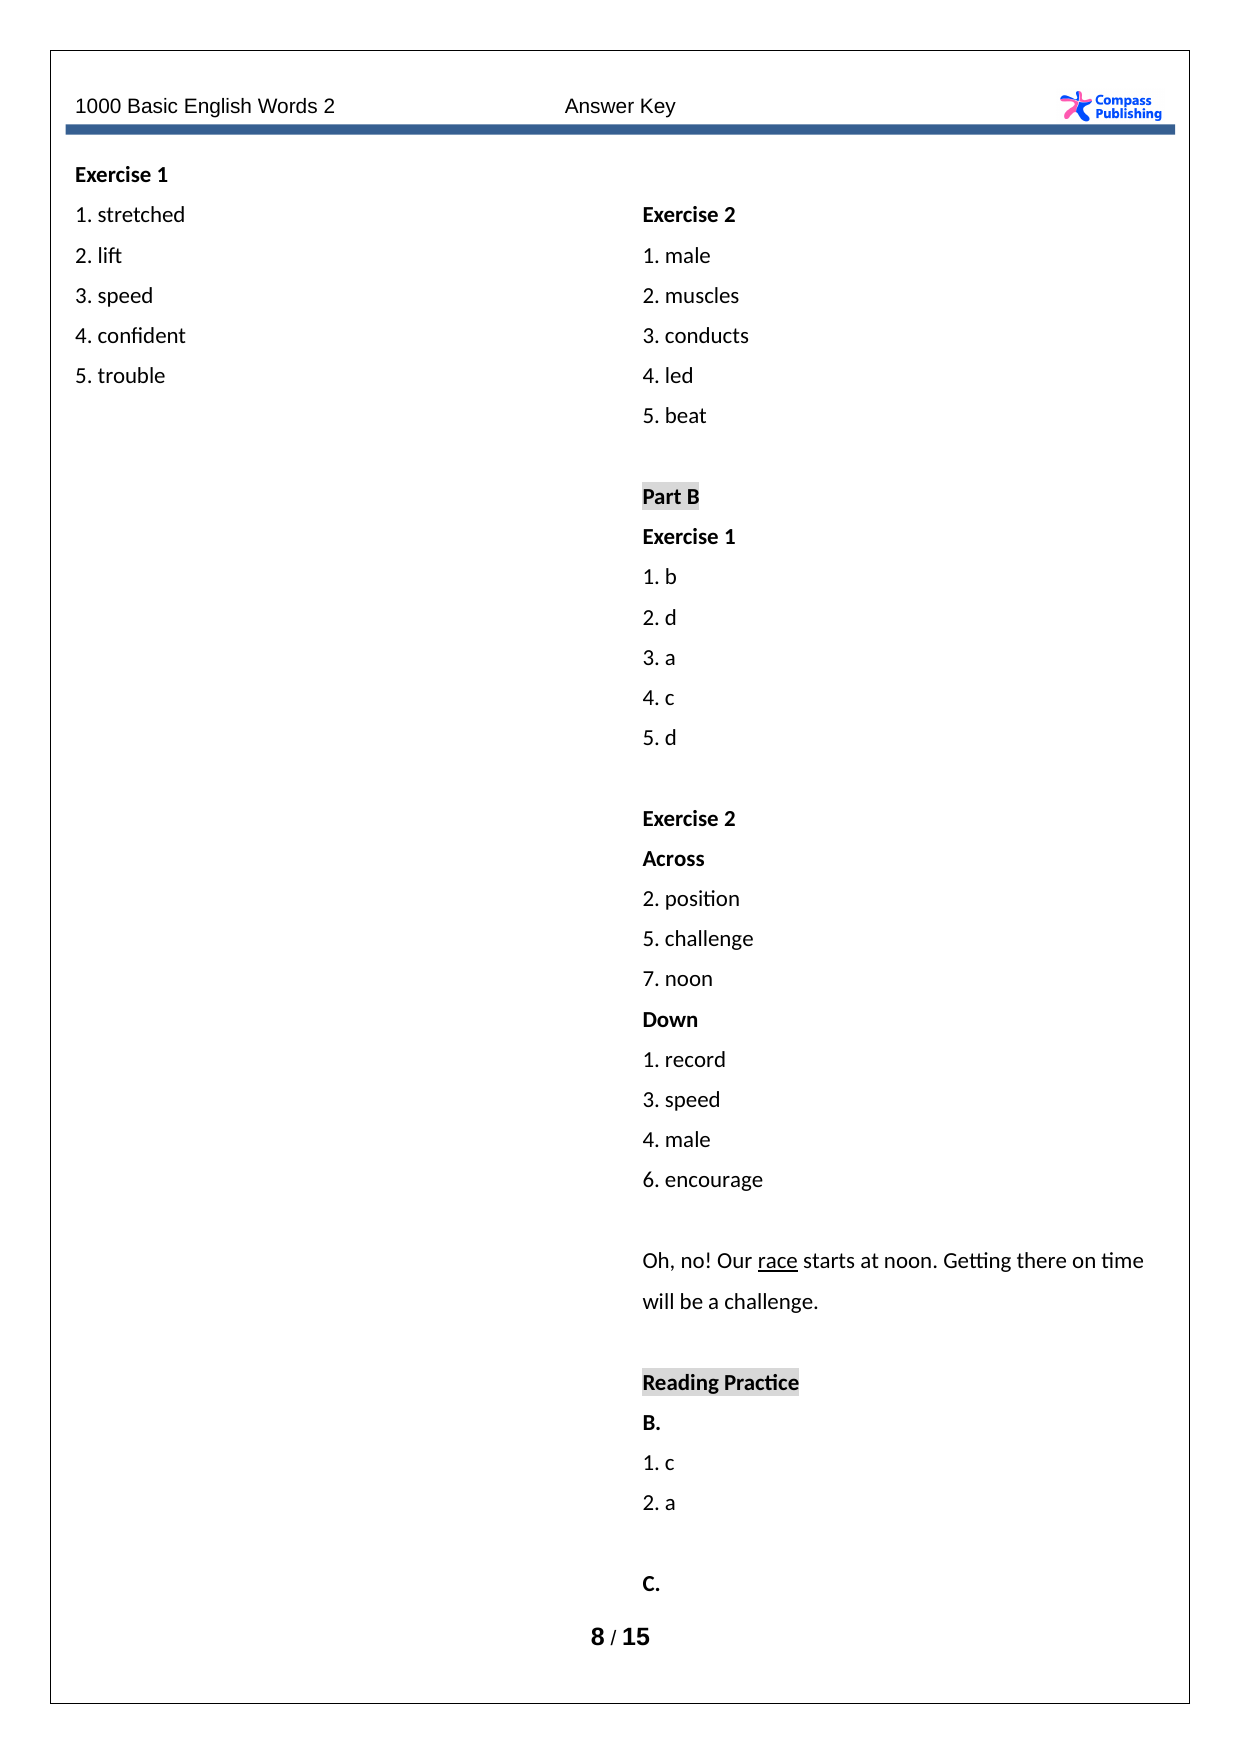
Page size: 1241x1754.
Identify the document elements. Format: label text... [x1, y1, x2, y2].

text 5. trouble [75, 357, 598, 394]
text 7. noon [642, 960, 1165, 997]
text 3. speed [642, 1081, 1165, 1118]
text 6. encourage [642, 1161, 1165, 1198]
text Oh, no! Our race starts at noon. Getting there on time will be a challenge. [642, 1241, 1165, 1320]
text Exercise 1 [642, 518, 1165, 555]
text 2. muscles [642, 276, 1165, 314]
text 4. led [642, 357, 1165, 394]
text Part B [642, 477, 1165, 515]
text Reading Practice [642, 1363, 1165, 1401]
text 5. challenge [642, 920, 1165, 957]
text Across [642, 839, 1165, 877]
text 3. speed [75, 276, 598, 314]
text 1. b [642, 558, 1165, 595]
text 4. c [642, 678, 1165, 716]
text Exercise 1 [75, 156, 598, 193]
text 5. beat [642, 397, 1165, 434]
text Exercise 2 [642, 196, 1165, 233]
text 2. position [642, 879, 1165, 917]
text 2. a [642, 1484, 1165, 1521]
picture [1056, 88, 1166, 124]
text 2. lift [75, 236, 598, 274]
text C. [642, 1564, 1165, 1602]
text 3. a [642, 638, 1165, 676]
text 4. confident [75, 317, 598, 354]
text 3. conducts [642, 317, 1165, 354]
text 5. d [642, 719, 1165, 756]
text 1. c [642, 1443, 1165, 1481]
text 4. male [642, 1121, 1165, 1158]
text B. [642, 1403, 1165, 1441]
text Down [642, 1000, 1165, 1038]
text 1. record [642, 1040, 1165, 1078]
text 1. stretched [75, 196, 598, 233]
text 1. male [642, 236, 1165, 274]
text Exercise 2 [642, 799, 1165, 837]
text 2. d [642, 598, 1165, 636]
